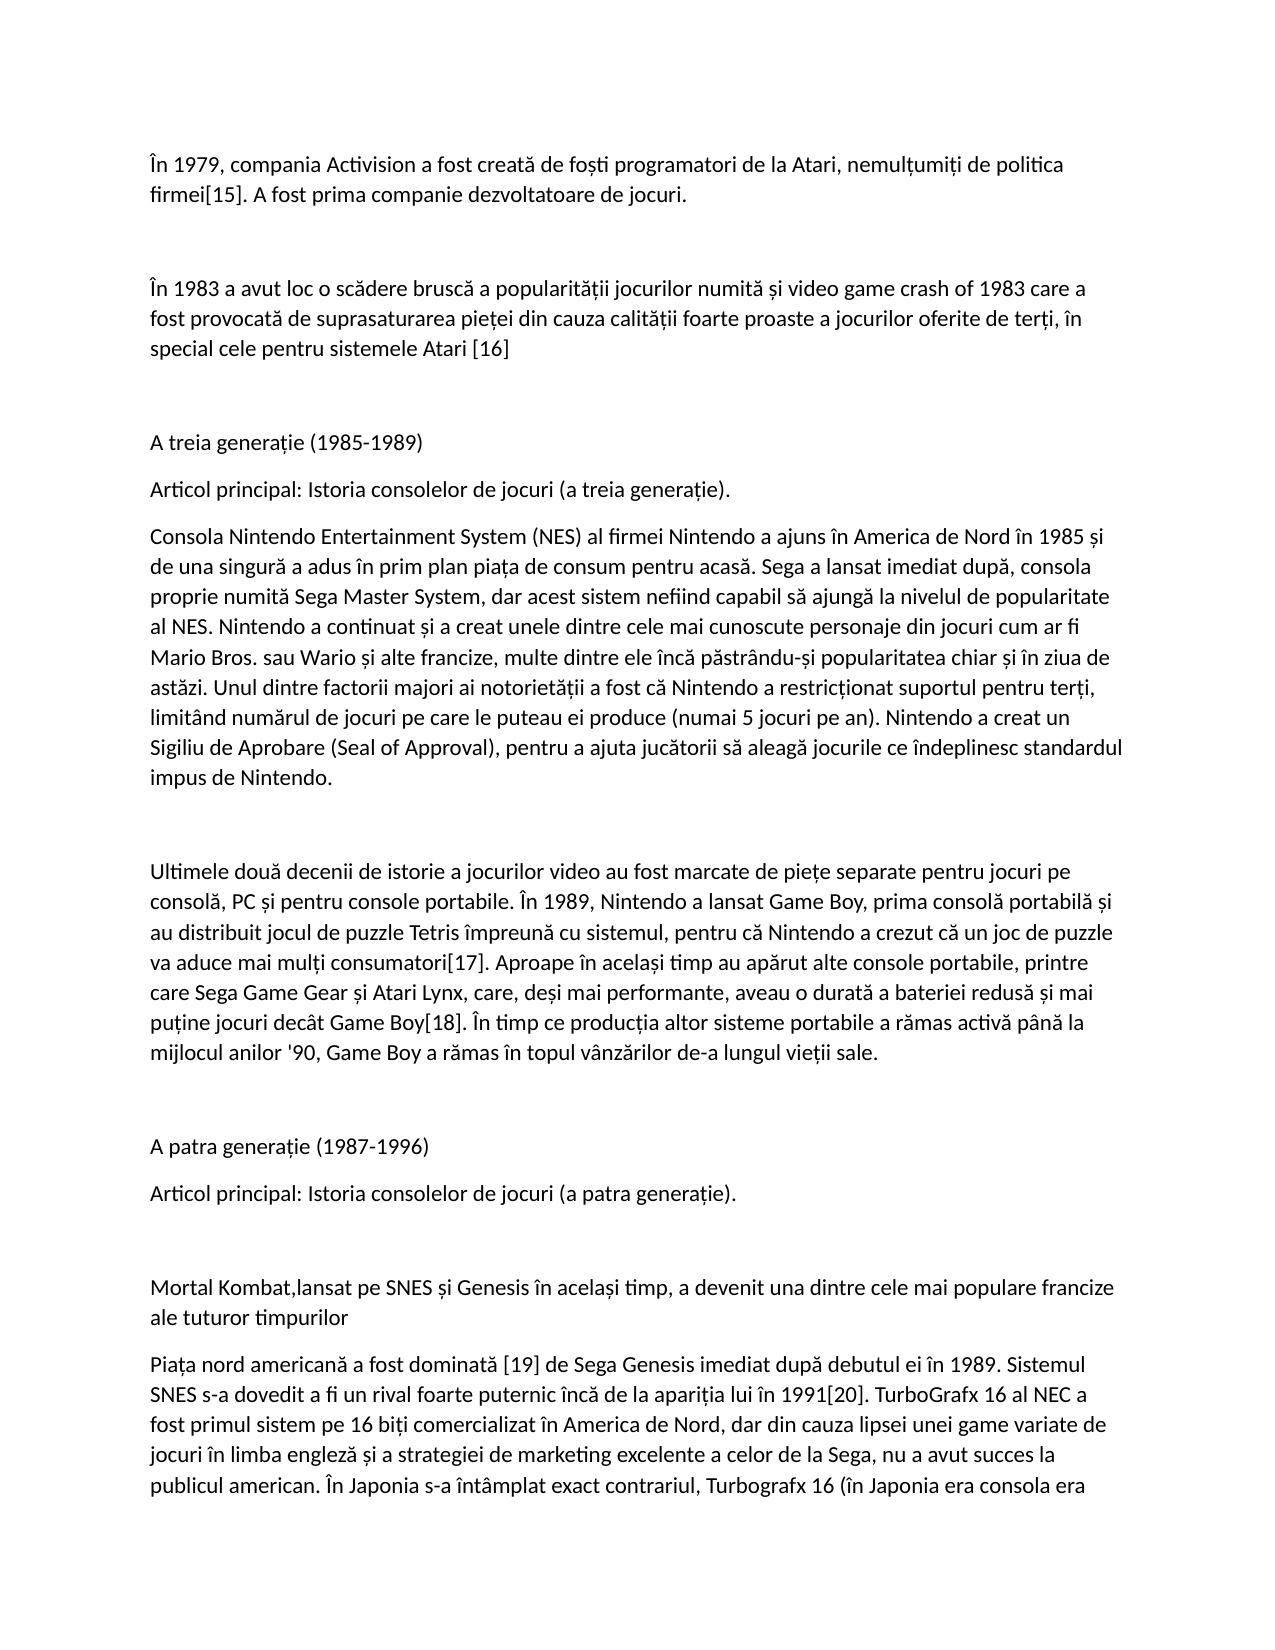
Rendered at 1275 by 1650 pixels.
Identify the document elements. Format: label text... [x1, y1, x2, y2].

text A treia generație (1985-1989) [150, 428, 1125, 456]
text Ultimele două decenii de istorie a jocurilor video au fost marcate de piețe separate pentru jocuri pe consolă, PC și pentru console portabile. În 1989, Nintendo a lansat Game Boy, prima consolă portabilă și au distribuit jocul de puzzle Tetris împreună cu sistemul, pentru că Nintendo a crezut că un joc de puzzle va aduce mai mulți consumatori[17]. Aproape în același timp au apărut alte console portabile, printre care Sega Game Gear și Atari Lynx, care, deși mai performante, aveau o durată a bateriei redusă și mai puține jocuri decât Game Boy[18]. În timp ce producția altor sisteme portabile a rămas activă până la mijlocul anilor '90, Game Boy a rămas în topul vânzărilor de-a lungul vieții sale. [150, 857, 1125, 1067]
text În 1979, compania Activision a fost creată de foști programatori de la Atari, nemulțumiți de politica firmei[15]. A fost prima companie dezvoltatoare de jocuri. [150, 150, 1125, 208]
text Articol principal: Istoria consolelor de jocuri (a treia generație). [150, 475, 1125, 503]
text Articol principal: Istoria consolelor de jocuri (a patra generație). [150, 1179, 1125, 1207]
text Mortal Kombat,lansat pe SNES și Genesis în același timp, a devenit una dintre cele mai populare francize ale tuturor timpurilor [150, 1273, 1125, 1331]
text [150, 1350, 1125, 1499]
text În 1983 a avut loc o scădere bruscă a popularității jocurilor numită și video game crash of 1983 care a fost provocată de suprasaturarea pieței din cauza calității foarte proaste a jocurilor oferite de terți, în special cele pentru sistemele Atari [16] [150, 274, 1125, 362]
text Consola Nintendo Entertainment System (NES) al firmei Nintendo a ajuns în America de Nord în 1985 și de una singură a adus în prim plan piața de consum pentru acasă. Sega a lansat imediat după, consola proprie numită Sega Master System, dar acest sistem nefiind capabil să ajungă la nivelul de popularitate al NES. Nintendo a continuat și a creat unele dintre cele mai cunoscute personaje din jocuri cum ar fi Mario Bros. sau Wario și alte francize, multe dintre ele încă păstrându-și popularitatea chiar și în ziua de astăzi. Unul dintre factorii majori ai notorietății a fost că Nintendo a restricționat suportul pentru terți, limitând numărul de jocuri pe care le puteau ei produce (numai 5 jocuri pe an). Nintendo a creat un Sigiliu de Aprobare (Seal of Approval), pentru a ajuta jucătorii să aleagă jocurile ce îndeplinesc standardul impus de Nintendo. [150, 522, 1125, 792]
text A patra generație (1987-1996) [150, 1132, 1125, 1160]
